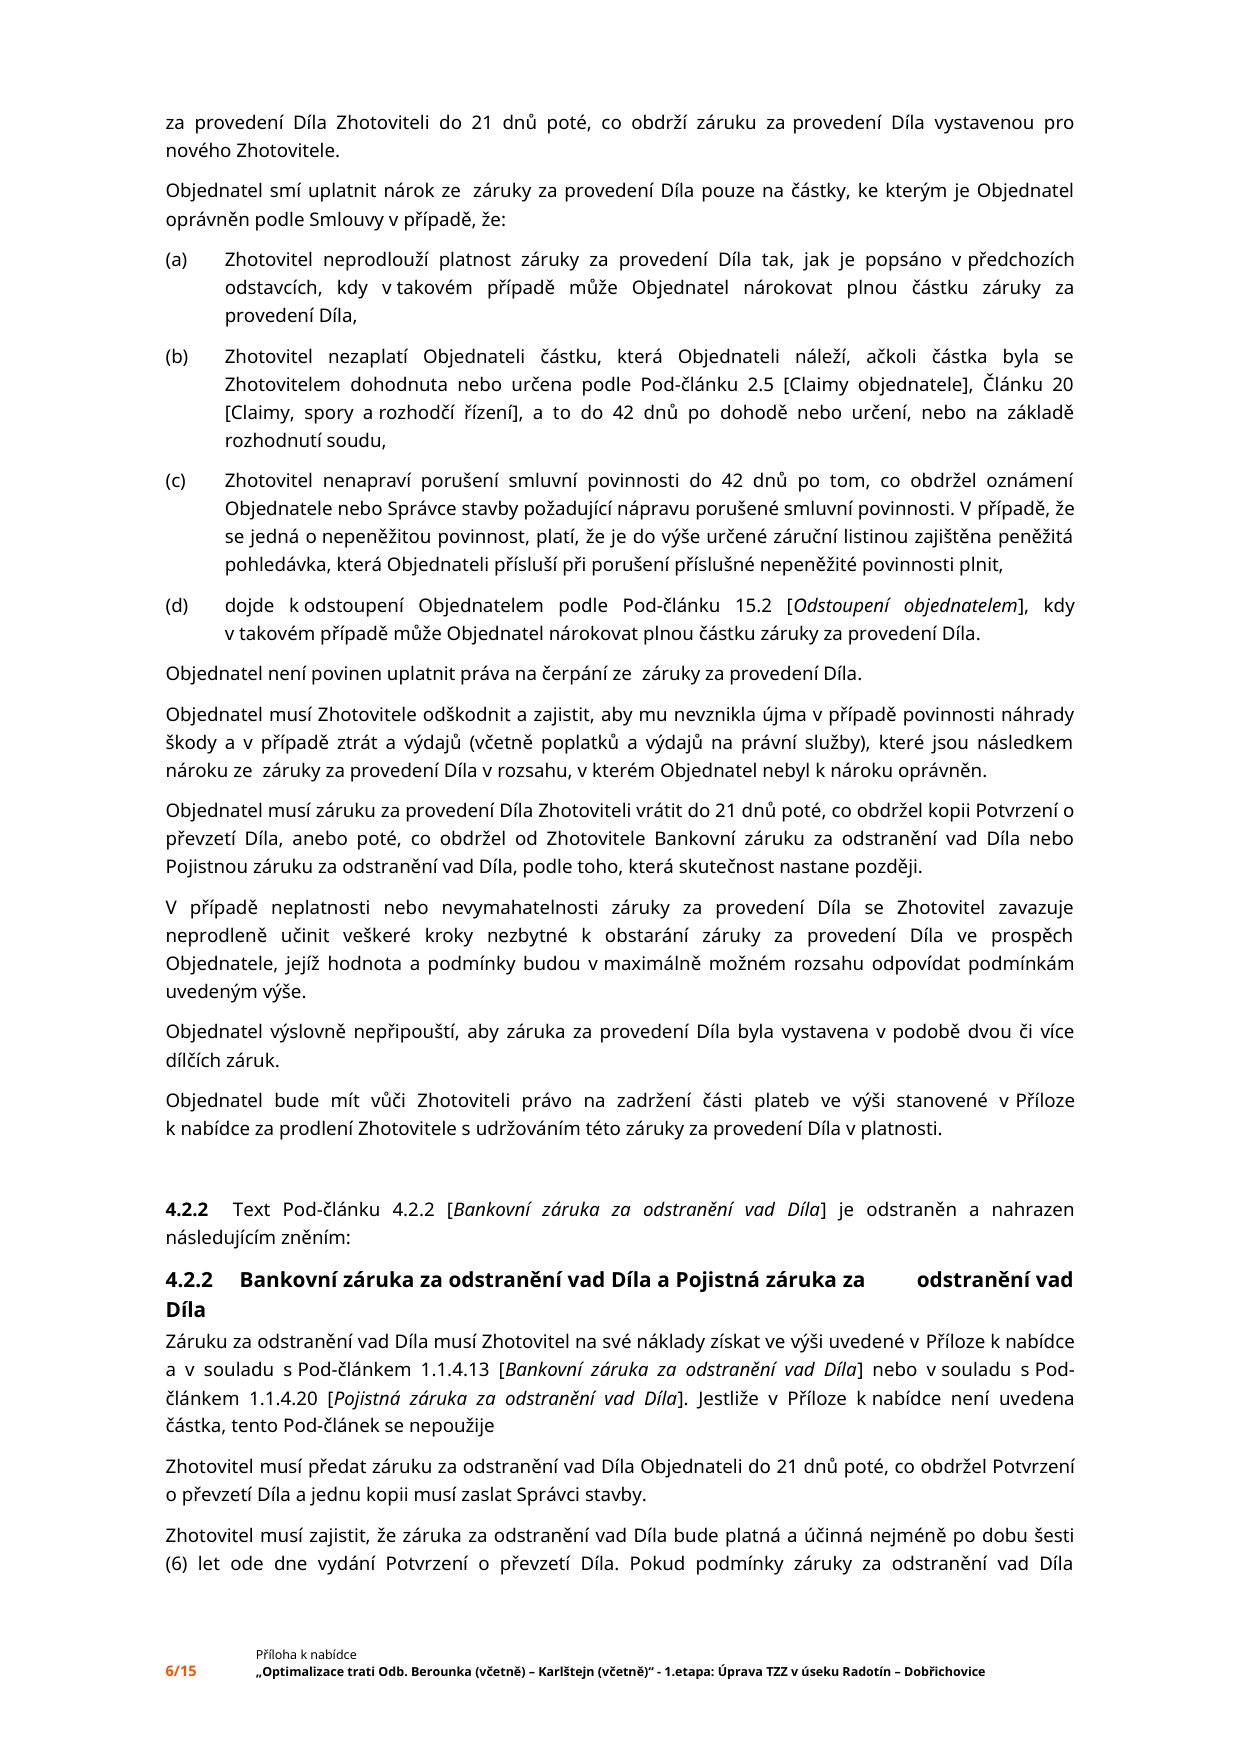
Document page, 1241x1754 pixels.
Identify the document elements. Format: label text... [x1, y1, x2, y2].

text Zhotovitel neprodlouží platnost záruky za provedení Díla tak, jak je popsáno v předchozích odstavcích, kdy v takovém případě může Objednatel nárokovat plnou částku záruky za provedení Díla, [165, 246, 1075, 328]
text Záruku za odstranění vad Díla musí Zhotovitel na své náklady získat ve výši uvedené v Příloze k nabídce a v souladu s Pod-článkem 1.1.4.13 [Bankovní záruka za odstranění vad Díla] nebo v souladu s Pod-článkem 1.1.4.20 [Pojistná záruka za odstranění vad Díla]. Jestliže v Příloze k nabídce není uvedena částka, tento Pod-článek se nepoužije [165, 1329, 1075, 1438]
text dojde k odstoupení Objednatelem podle Pod-článku 15.2 [Odstoupení objednatelem], kdy v takovém případě může Objednatel nárokovat plnou částku záruky za provedení Díla. [165, 592, 1075, 646]
text Zhotovitel nenapraví porušení smluvní povinnosti do 42 dnů po tom, co obdržel oznámení Objednatele nebo Správce stavby požadující nápravu porušené smluvní povinnosti. V případě, že se jedná o nepeněžitou povinnost, platí, že je do výše určené záruční listinou zajištěna peněžitá pohledávka, která Objednateli přísluší při porušení příslušné nepeněžité povinnosti plnit, [165, 467, 1075, 577]
text Objednatel musí Zhotovitele odškodnit a zajistit, aby mu nevznikla újma v případě povinnosti náhrady škody a v případě ztrát a výdajů (včetně poplatků a výdajů na právní služby), které jsou následkem nároku ze záruky za provedení Díla v rozsahu, v kterém Objednatel nebyl k nároku oprávněn. [165, 701, 1075, 783]
text V případě neplatnosti nebo nevymahatelnosti záruky za provedení Díla se Zhotovitel zavazuje neprodleně učinit veškeré kroky nezbytné k obstarání záruky za provedení Díla ve prospěch Objednatele, jejíž hodnota a podmínky budou v maximálně možném rozsahu odpovídat podmínkám uvedeným výše. [165, 894, 1075, 1004]
text 4.2.2 Bankovní záruka za odstranění vad Díla a Pojistná záruka za odstranění vad Díla [165, 1265, 1075, 1323]
text Objednatel bude mít vůči Zhotoviteli právo na zadržení části plateb ve výši stanovené v Příloze k nabídce za prodlení Zhotovitele s udržováním této záruky za provedení Díla v platnosti. [165, 1087, 1075, 1141]
text Objednatel výslovně nepřipouští, aby záruka za provedení Díla byla vystavena v podobě dvou či více dílčích záruk. [165, 1019, 1075, 1072]
text 4.2.2 Text Pod-článku 4.2.2 [Bankovní záruka za odstranění vad Díla] je odstraněn a nahrazen následujícím zněním: [165, 1196, 1075, 1250]
text Objednatel není povinen uplatnit práva na čerpání ze záruky za provedení Díla. [165, 661, 1075, 686]
text Zhotovitel musí předat záruku za odstranění vad Díla Objednateli do 21 dnů poté, co obdržel Potvrzení o převzetí Díla a jednu kopii musí zaslat Správci stavby. [165, 1453, 1075, 1507]
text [165, 109, 1075, 163]
text Objednatel musí záruku za provedení Díla Zhotoviteli vrátit do 21 dnů poté, co obdržel kopii Potvrzení o převzetí Díla, anebo poté, co obdržel od Zhotovitele Bankovní záruku za odstranění vad Díla nebo Pojistnou záruku za odstranění vad Díla, podle toho, která skutečnost nastane později. [165, 798, 1075, 879]
text Zhotovitel nezaplatí Objednateli částku, která Objednateli náleží, ačkoli částka byla se Zhotovitelem dohodnuta nebo určena podle Pod-článku 2.5 [Claimy objednatele], Článku 20 [Claimy, spory a rozhodčí řízení], a to do 42 dnů po dohodě nebo určení, nebo na základě rozhodnutí soudu, [165, 343, 1075, 452]
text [165, 1522, 1075, 1575]
text Objednatel smí uplatnit nárok ze záruky za provedení Díla pouze na částky, ke kterým je Objednatel oprávněn podle Smlouvy v případě, že: [165, 178, 1075, 231]
